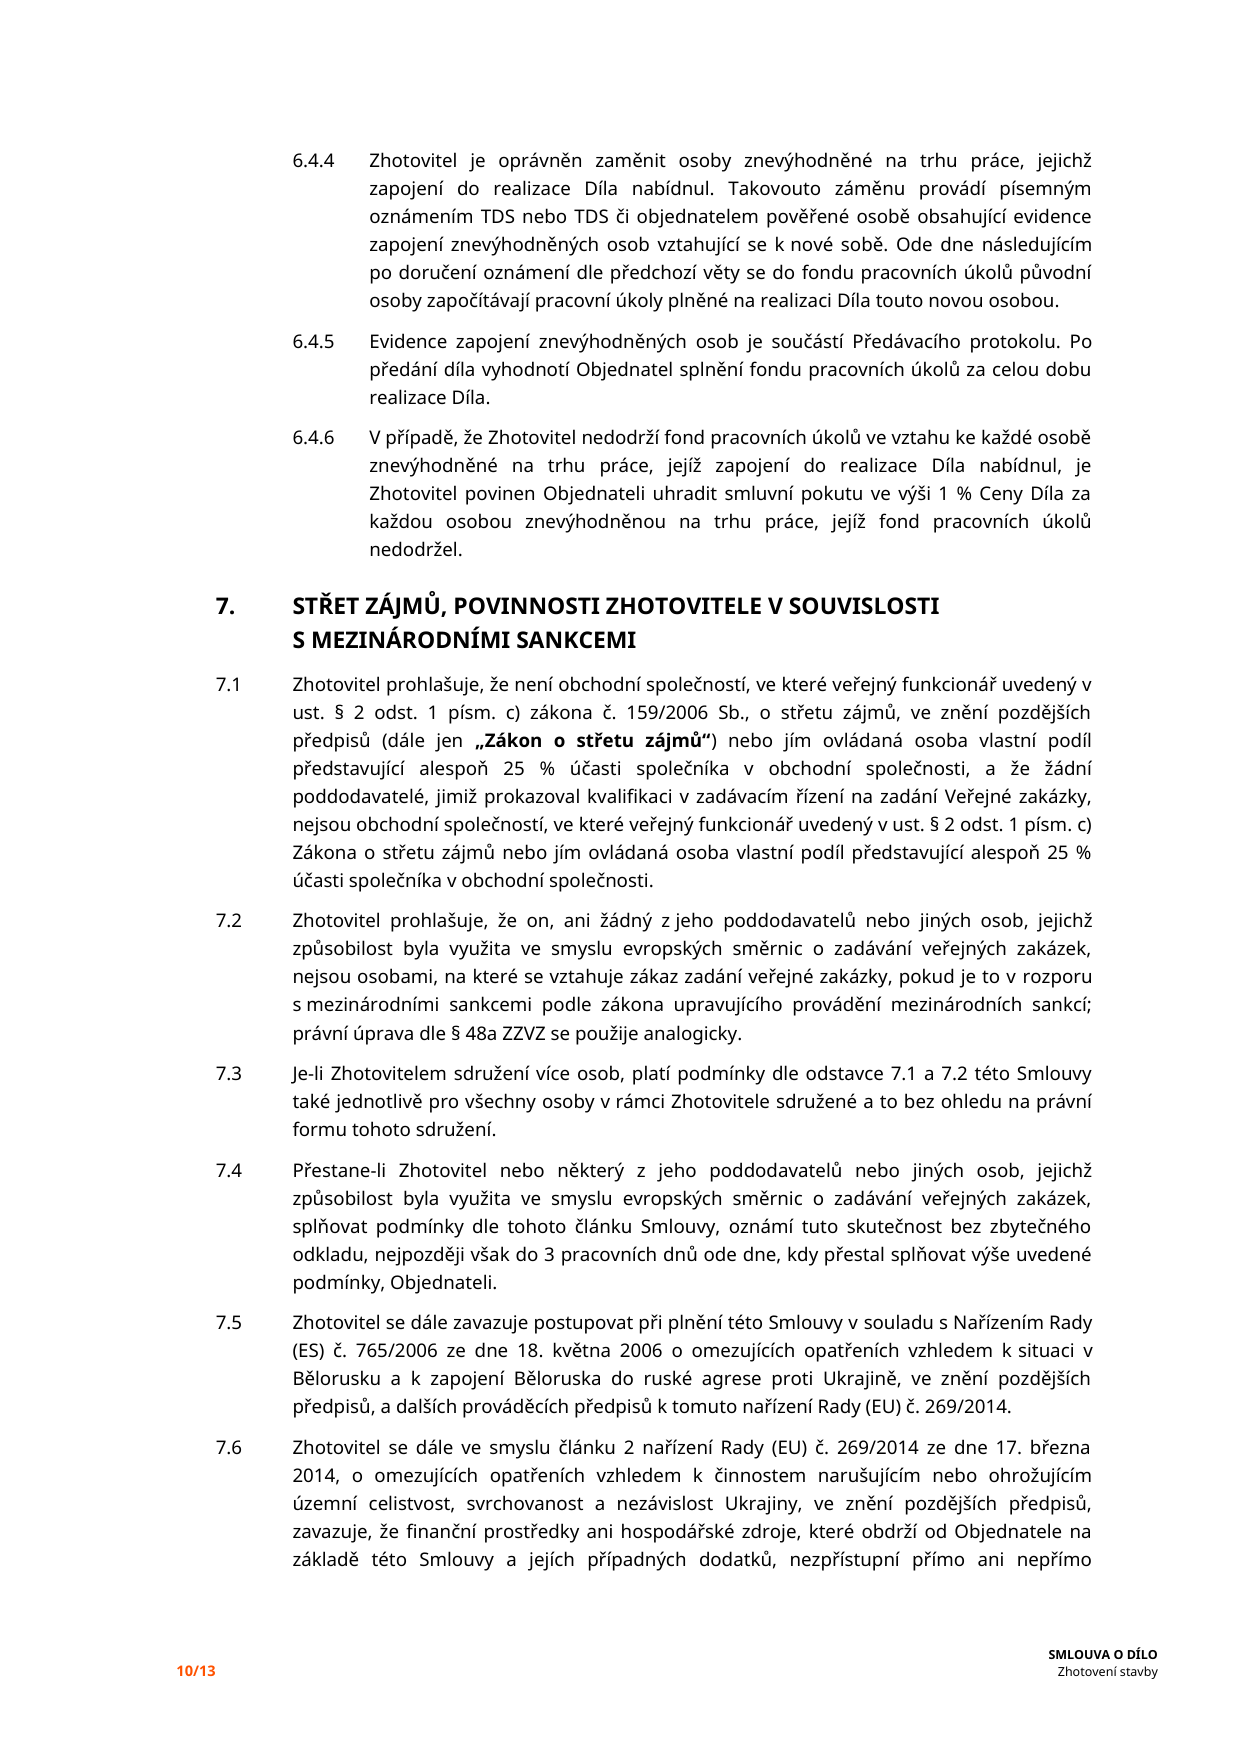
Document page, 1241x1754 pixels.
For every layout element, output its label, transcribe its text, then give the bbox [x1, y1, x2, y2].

text Zhotovitel prohlašuje, že není obchodní společností, ve které veřejný funkcionář uvedený v ust. § 2 odst. 1 písm. c) zákona č. 159/2006 Sb., o střetu zájmů, ve znění pozdějších předpisů (dále jen „Zákon o střetu zájmů“) nebo jím ovládaná osoba vlastní podíl představující alespoň 25 % účasti společníka v obchodní společnosti, a že žádní poddodavatelé, jimiž prokazoval kvalifikaci v zadávacím řízení na zadání Veřejné zakázky, nejsou obchodní společností, ve které veřejný funkcionář uvedený v ust. § 2 odst. 1 písm. c) Zákona o střetu zájmů nebo jím ovládaná osoba vlastní podíl představující alespoň 25 % účasti společníka v obchodní společnosti. [216, 671, 1093, 893]
text Zhotovitel se dále zavazuje postupovat při plnění této Smlouvy v souladu s Nařízením Rady (ES) č. 765/2006 ze dne 18. května 2006 o omezujících opatřeních vzhledem k situaci v Bělorusku a k zapojení Běloruska do ruské agrese proti Ukrajině, ve znění pozdějších předpisů, a dalších prováděcích předpisů k tomuto nařízení Rady (EU) č. 269/2014. [216, 1309, 1093, 1419]
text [216, 1434, 1093, 1572]
text Zhotovitel je oprávněn zaměnit osoby znevýhodněné na trhu práce, jejichž zapojení do realizace Díla nabídnul. Takovouto záměnu provádí písemným oznámením TDS nebo TDS či objednatelem pověřené osobě obsahující evidence zapojení znevýhodněných osob vztahující se k nové sobě. Ode dne následujícím po doručení oznámení dle předchozí věty se do fondu pracovních úkolů původní osoby započítávají pracovní úkoly plněné na realizaci Díla touto novou osobou. [292, 147, 1093, 313]
text Je-li Zhotovitelem sdružení více osob, platí podmínky dle odstavce 7.1 a 7.2 této Smlouvy také jednotlivě pro všechny osoby v rámci Zhotovitele sdružené a to bez ohledu na právní formu tohoto sdružení. [216, 1060, 1093, 1142]
text Zhotovitel prohlašuje, že on, ani žádný z jeho poddodavatelů nebo jiných osob, jejichž způsobilost byla využita ve smyslu evropských směrnic o zadávání veřejných zakázek, nejsou osobami, na které se vztahuje zákaz zadání veřejné zakázky, pokud je to v rozporu s mezinárodními sankcemi podle zákona upravujícího provádění mezinárodních sankcí; právní úprava dle § 48a ZZVZ se použije analogicky. [216, 908, 1093, 1045]
text Přestane-li Zhotovitel nebo některý z jeho poddodavatelů nebo jiných osob, jejichž způsobilost byla využita ve smyslu evropských směrnic o zadávání veřejných zakázek, splňovat podmínky dle tohoto článku Smlouvy, oznámí tuto skutečnost bez zbytečného odkladu, nejpozději však do 3 pracovních dnů ode dne, kdy přestal splňovat výše uvedené podmínky, Objednateli. [216, 1157, 1093, 1294]
text Evidence zapojení znevýhodněných osob je součástí Předávacího protokolu. Po předání díla vyhodnotí Objednatel splnění fondu pracovních úkolů za celou dobu realizace Díla. [292, 328, 1093, 410]
text Střet zájmů, povinnosti Zhotovitele v souvislosti s MEZINÁRODNÍMI SANKCEMI [216, 590, 1093, 655]
text V případě, že Zhotovitel nedodrží fond pracovních úkolů ve vztahu ke každé osobě znevýhodněné na trhu práce, jejíž zapojení do realizace Díla nabídnul, je Zhotovitel povinen Objednateli uhradit smluvní pokutu ve výši 1 % Ceny Díla za každou osobou znevýhodněnou na trhu práce, jejíž fond pracovních úkolů nedodržel. [292, 425, 1093, 562]
